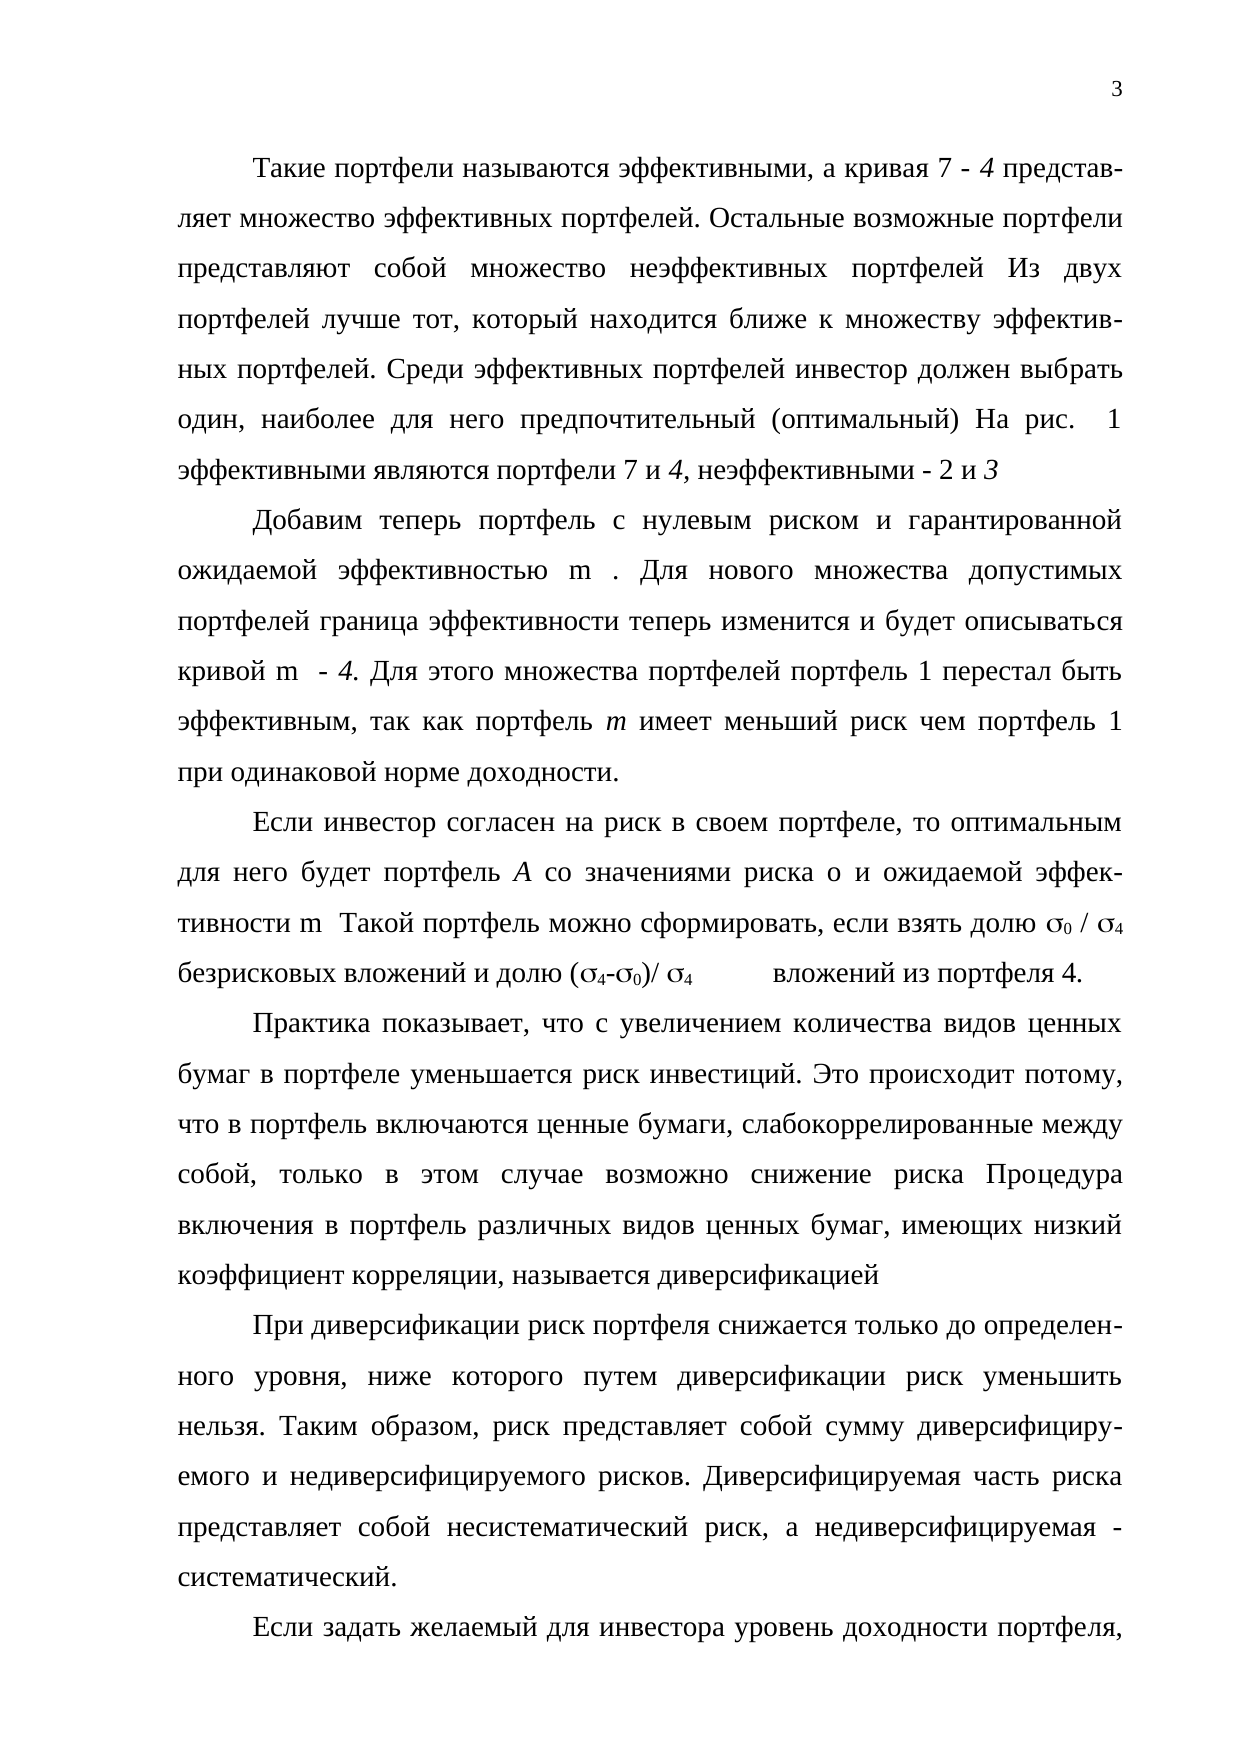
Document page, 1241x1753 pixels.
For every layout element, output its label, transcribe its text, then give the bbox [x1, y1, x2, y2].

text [177, 1609, 1123, 1643]
text Если инвестор согласен на риск в своем портфеле, то оптимальным для него будет портфель А со значениями риска о и ожидаемой эффективности m Такой портфель можно сформировать, если взять долю 0 / 4 безрисковых вложений и долю (4-0)/ 4 вложений из портфеля 4. [177, 804, 1123, 989]
text Практика показывает, что с увеличением количества видов ценных бумаг в портфеле уменьшается риск инвестиций. Это происходит потому, что в портфель включаются ценные бумаги, слабокоррелированные между собой, только в этом случае возможно снижение риска Процедура включения в портфель различных видов ценных бумаг, имеющих низкий коэффициент корреляции, называется диверсификацией [177, 1006, 1123, 1291]
text Такие портфели называются эффективными, а кривая 7 - 4 представляет множество эффективных портфелей. Остальные возможные портфели представляют собой множество неэффективных портфелей Из двух портфелей лучше тот, который находится ближе к множеству эффективных портфелей. Среди эффективных портфелей инвестор должен выбрать один, наиболее для него предпочтительный (оптимальный) На рис. 1 эффективными являются портфели 7 и 4, неэффективными - 2 и 3 [177, 150, 1123, 485]
text При диверсификации риск портфеля снижается только до определенного уровня, ниже которого путем диверсификации риск уменьшить нельзя. Таким образом, риск представляет собой сумму диверсифицируемого и недиверсифицируемого рисков. Диверсифицируемая часть риска представляет собой несистематический риск, а недиверсифицируемая - систематический. [177, 1307, 1123, 1592]
text Добавим теперь портфель с нулевым риском и гарантированной ожидаемой эффективностью m . Для нового множества допустимых портфелей граница эффективности теперь изменится и будет описываться кривой m - 4. Для этого множества портфелей портфель 1 перестал быть эффективным, так как портфель т имеет меньший риск чем портфель 1 при одинаковой норме доходности. [177, 502, 1123, 787]
